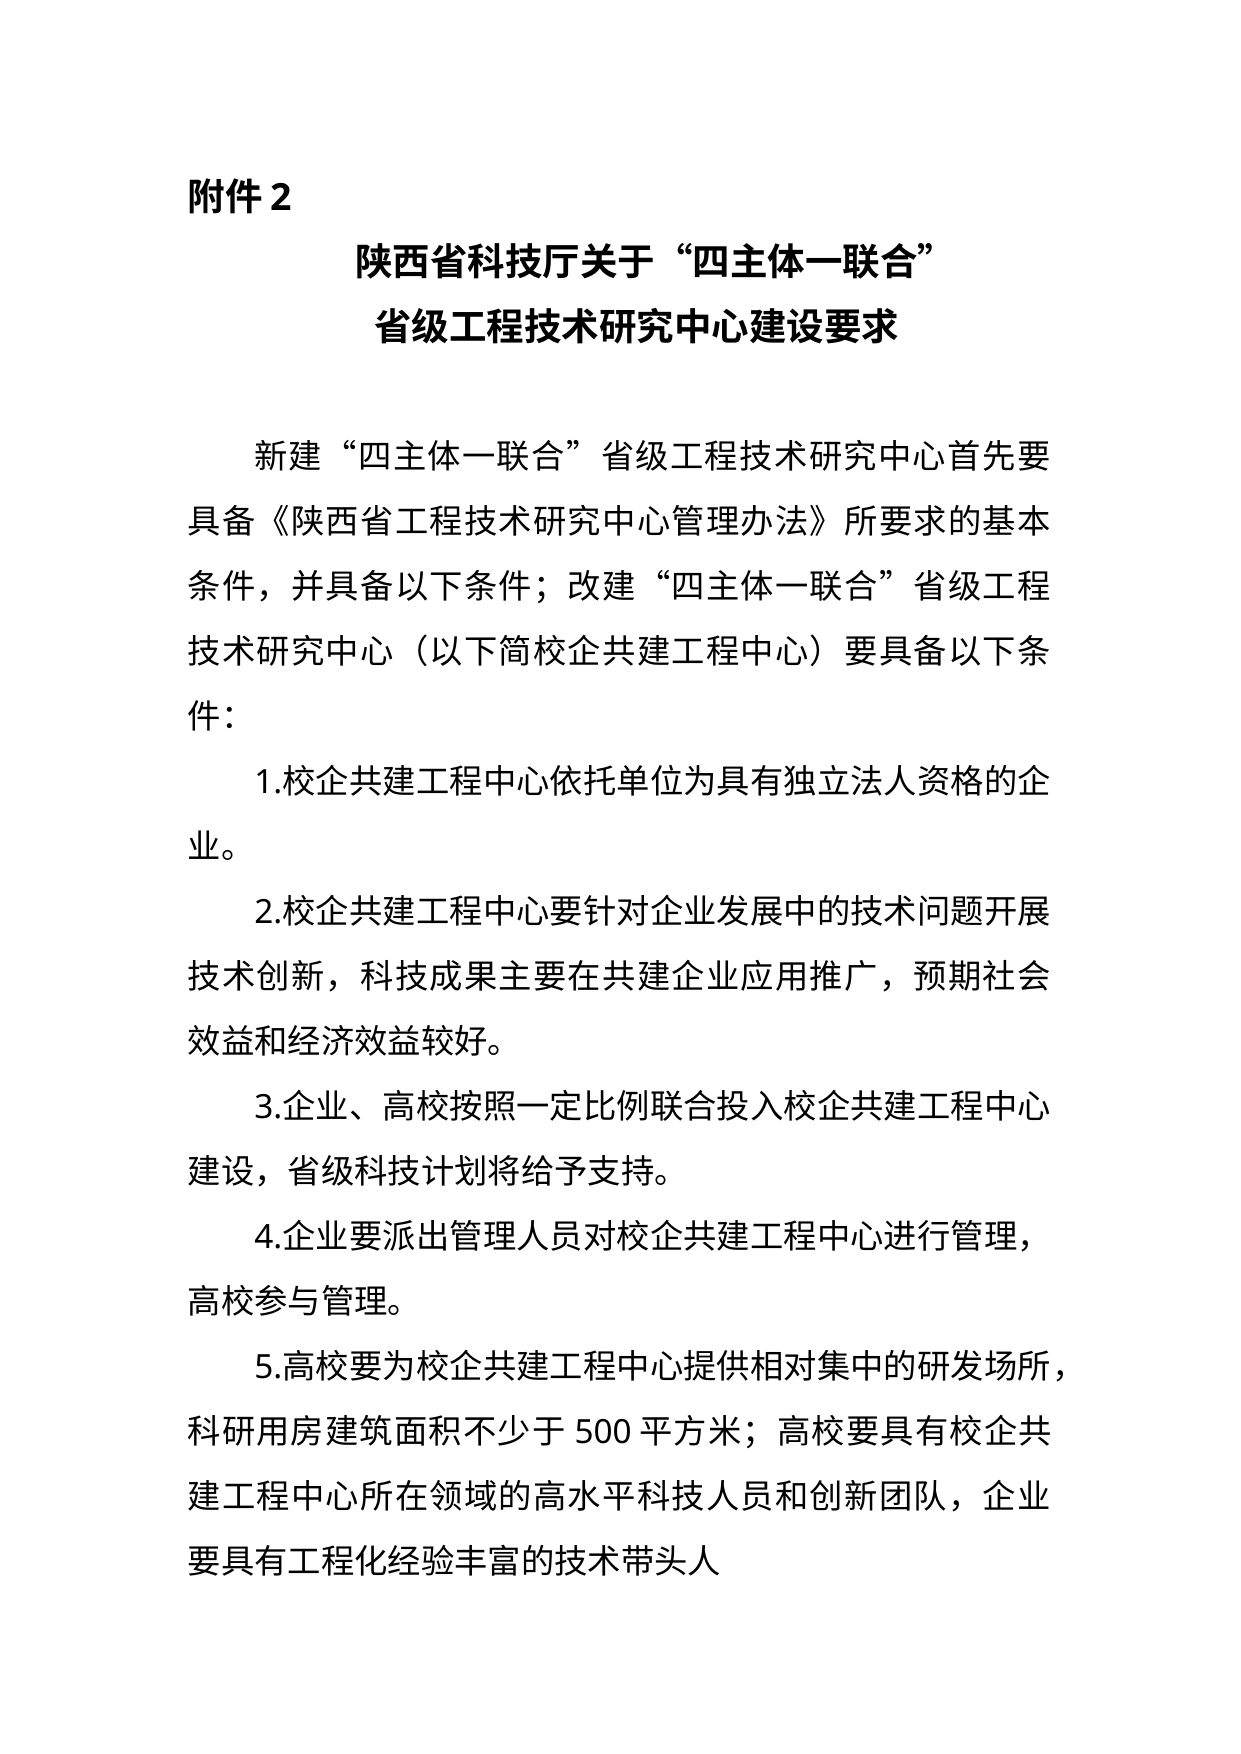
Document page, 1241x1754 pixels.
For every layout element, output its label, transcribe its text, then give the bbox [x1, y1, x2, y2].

text 新建“四主体一联合”省级工程技术研究中心首先要具备《陕西省工程技术研究中心管理办法》所要求的基本条件，并具备以下条件；改建“四主体一联合”省级工程技术研究中心（以下简校企共建工程中心）要具备以下条件： [187, 422, 1053, 747]
text 4.企业要派出管理人员对校企共建工程中心进行管理，高校参与管理。 [187, 1202, 1053, 1332]
text 陕西省科技厅关于“四主体一联合” [187, 227, 1053, 292]
text 3.企业、高校按照一定比例联合投入校企共建工程中心建设，省级科技计划将给予支持。 [187, 1072, 1053, 1202]
text 5.高校要为校企共建工程中心提供相对集中的研发场所，科研用房建筑面积不少于500平方米；高校要具有校企共建工程中心所在领域的高水平科技人员和创新团队，企业要具有工程化经验丰富的技术带头人 [187, 1332, 1053, 1592]
text 附件2 [187, 162, 1053, 227]
text 省级工程技术研究中心建设要求 [187, 292, 1053, 357]
text 1.校企共建工程中心依托单位为具有独立法人资格的企业。 [187, 747, 1053, 877]
text 2.校企共建工程中心要针对企业发展中的技术问题开展技术创新，科技成果主要在共建企业应用推广，预期社会效益和经济效益较好。 [187, 877, 1053, 1072]
